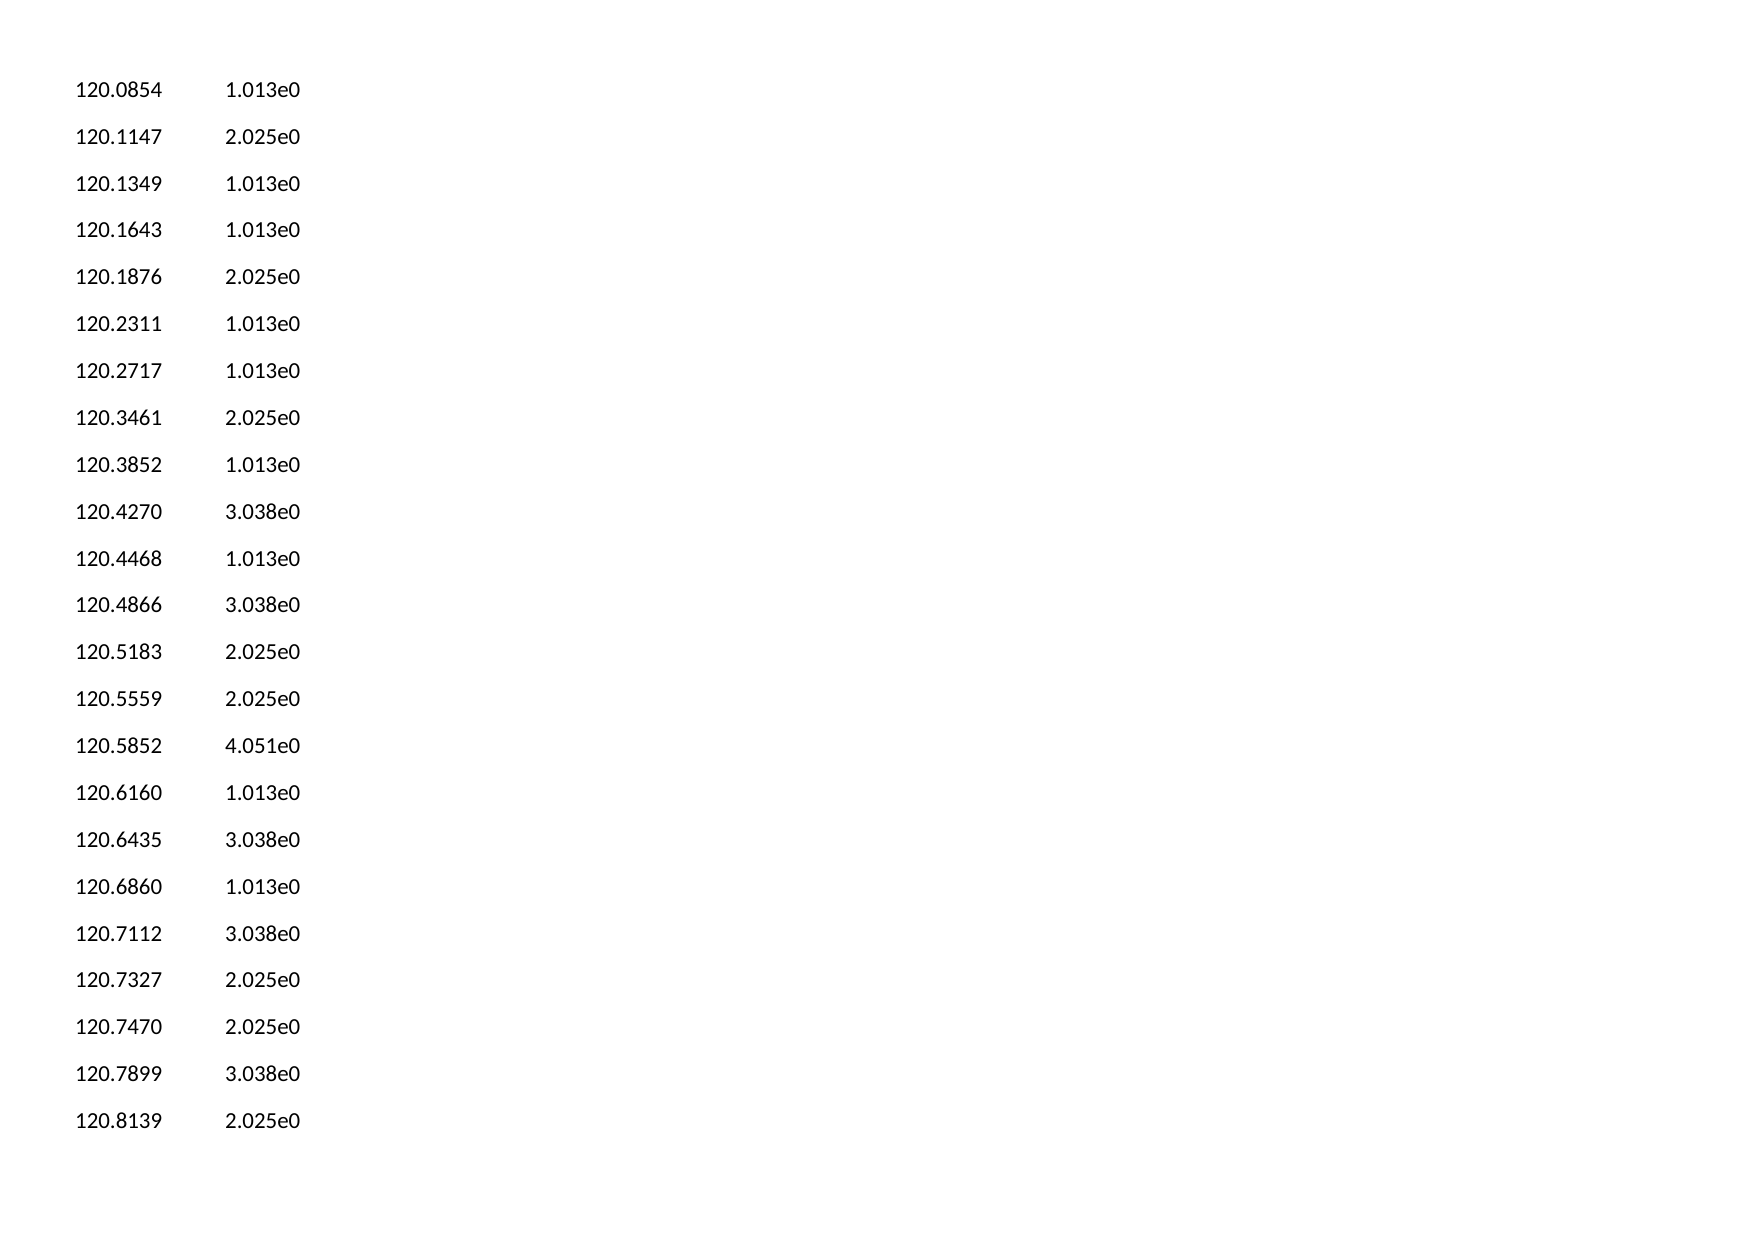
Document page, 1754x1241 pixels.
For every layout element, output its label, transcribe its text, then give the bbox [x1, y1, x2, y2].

text 120.5852 4.051e0 [75, 731, 1679, 759]
text 120.7112 3.038e0 [75, 919, 1679, 947]
text 120.7470 2.025e0 [75, 1012, 1679, 1041]
text 120.6160 1.013e0 [75, 778, 1679, 806]
text 120.1147 2.025e0 [75, 122, 1679, 150]
text 120.3461 2.025e0 [75, 403, 1679, 431]
text 120.1643 1.013e0 [75, 216, 1679, 244]
text 120.7327 2.025e0 [75, 966, 1679, 994]
text 120.2717 1.013e0 [75, 356, 1679, 384]
text 120.6860 1.013e0 [75, 872, 1679, 900]
text 120.8139 2.025e0 [75, 1106, 1679, 1134]
text 120.3852 1.013e0 [75, 450, 1679, 478]
text 120.1349 1.013e0 [75, 169, 1679, 197]
text 120.4270 3.038e0 [75, 497, 1679, 525]
text 120.2311 1.013e0 [75, 309, 1679, 337]
text 120.5183 2.025e0 [75, 637, 1679, 666]
text 120.4866 3.038e0 [75, 591, 1679, 619]
text 120.4468 1.013e0 [75, 544, 1679, 572]
text 120.0854 1.013e0 [75, 75, 1679, 103]
text 120.6435 3.038e0 [75, 825, 1679, 853]
text 120.7899 3.038e0 [75, 1059, 1679, 1087]
text 120.1876 2.025e0 [75, 262, 1679, 291]
text 120.5559 2.025e0 [75, 684, 1679, 712]
